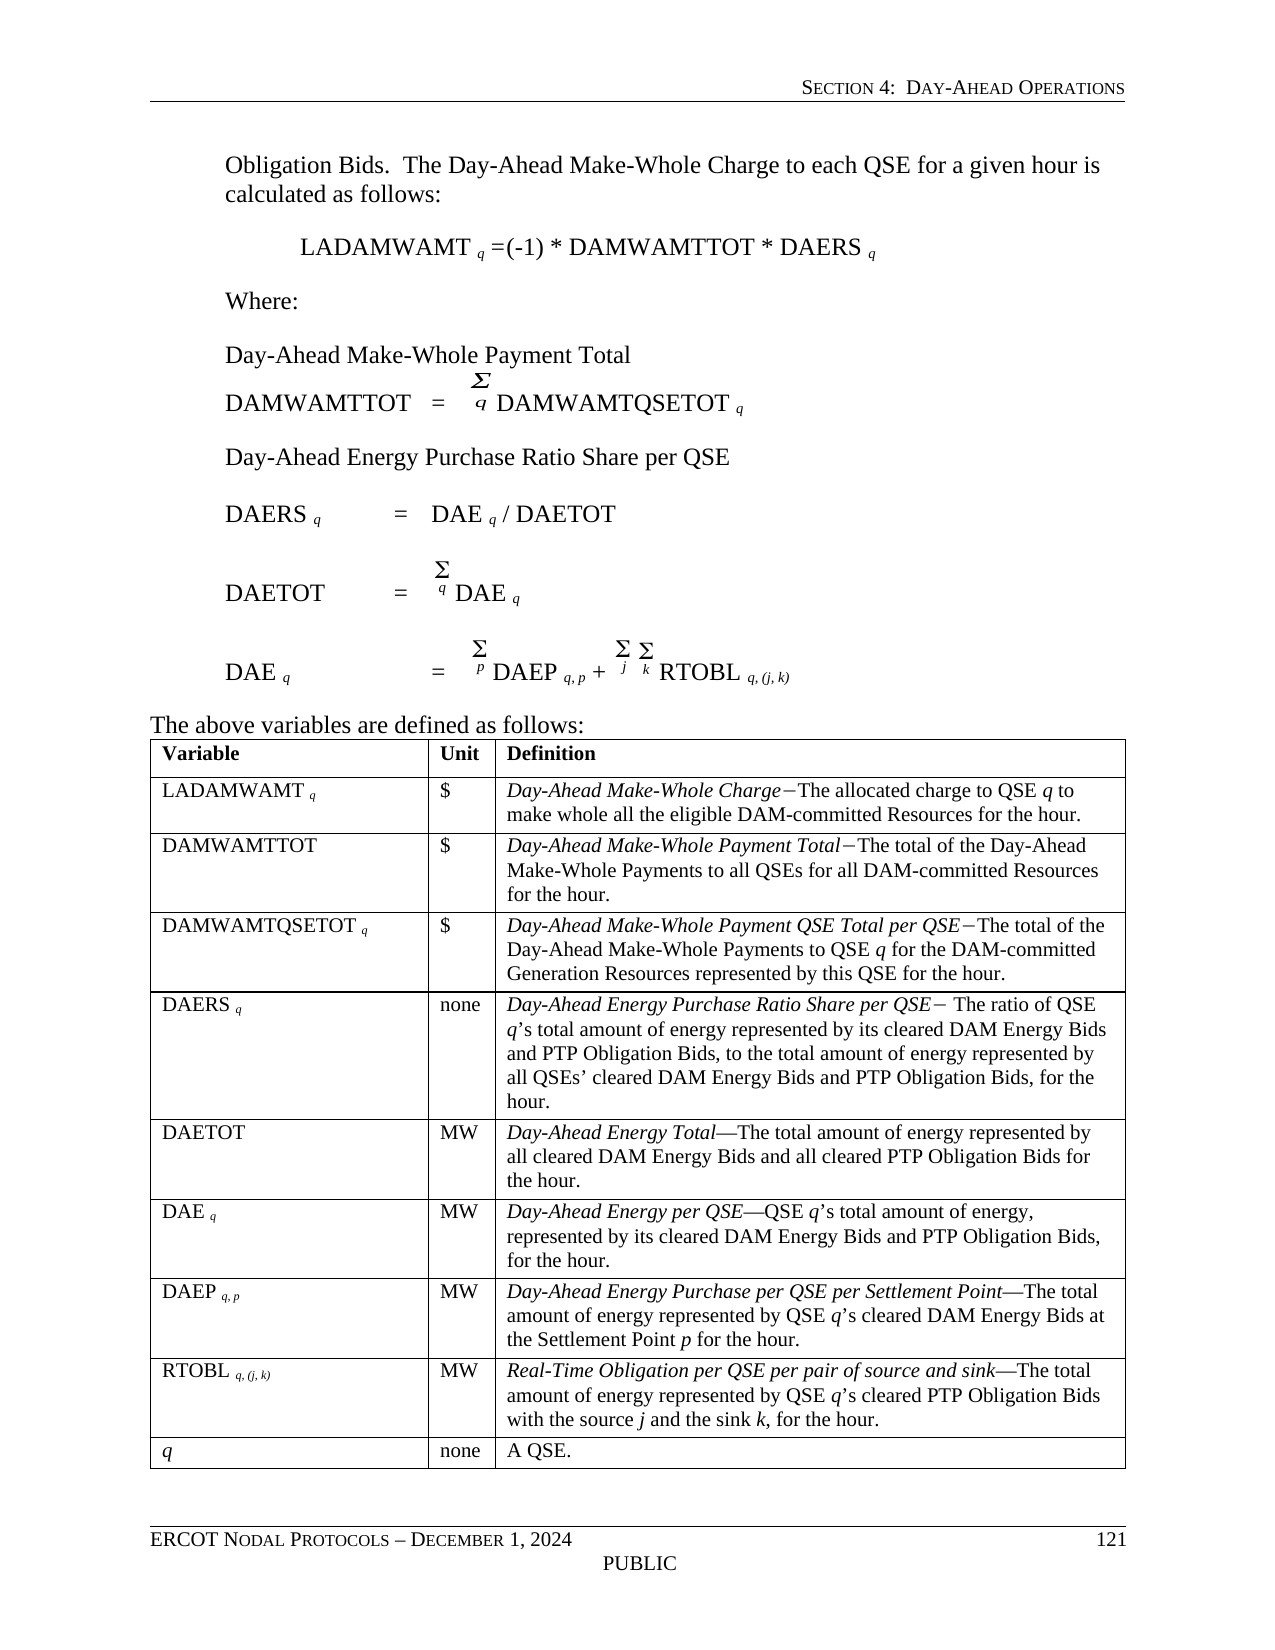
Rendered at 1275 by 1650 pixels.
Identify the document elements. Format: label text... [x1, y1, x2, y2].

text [150, 150, 1125, 207]
table_cell DAE q [151, 1200, 428, 1278]
table_cell RTOBL q, (j, k) [151, 1359, 428, 1437]
table_cell Day-Ahead Energy Purchase per QSE per Settlement Point—The total amount of energy represented by QSE q’s cleared DAM Energy Bids at the Settlement Point p for the hour. [496, 1279, 1125, 1357]
table_header Variable [151, 740, 428, 777]
table_cell $ [429, 913, 495, 991]
text Day-Ahead Energy Purchase Ratio Share per QSE [150, 442, 1125, 470]
table_cell DAERS q [151, 993, 428, 1119]
text DAERS q = DAE q / DAETOT [225, 499, 1125, 528]
table_cell Day-Ahead Make-Whole Payment TotalThe total of the Day-Ahead Make-Whole Payments to all QSEs for all DAM-committed Resources for the hour. [496, 834, 1125, 912]
table_header Definition [496, 740, 1125, 777]
table_cell DAMWAMTQSETOT q [151, 913, 428, 991]
table_cell MW [429, 1279, 495, 1357]
table_cell Day-Ahead Make-Whole Payment QSE Total per QSEThe total of the Day-Ahead Make-Whole Payments to QSE q for the DAM-committed Generation Resources represented by this QSE for the hour. [496, 913, 1125, 991]
text DAETOT = DAE q [225, 553, 1125, 607]
table_cell DAMWAMTTOT [151, 834, 428, 912]
table_cell Day-Ahead Energy per QSE—QSE q’s total amount of energy, represented by its cleared DAM Energy Bids and PTP Obligation Bids, for the hour. [496, 1200, 1125, 1278]
table_cell q [151, 1438, 428, 1468]
table_cell Real-Time Obligation per QSE per pair of source and sink—The total amount of energy represented by QSE q’s cleared PTP Obligation Bids with the source j and the sink k, for the hour. [496, 1359, 1125, 1437]
table_cell A QSE. [496, 1438, 1125, 1468]
table_cell LADAMWAMT q [151, 778, 428, 832]
table_cell DAETOT [151, 1120, 428, 1198]
text Day-Ahead Make-Whole Payment Total [150, 340, 1125, 369]
table_cell $ [429, 778, 495, 832]
text The above variables are defined as follows: [150, 711, 1125, 739]
table_cell none [429, 993, 495, 1119]
table_cell MW [429, 1120, 495, 1198]
table_cell Day-Ahead Energy Purchase Ratio Share per QSE The ratio of QSE q’s total amount of energy represented by its cleared DAM Energy Bids and PTP Obligation Bids, to the total amount of energy represented by all QSEs’ cleared DAM Energy Bids and PTP Obligation Bids, for the hour. [496, 993, 1125, 1119]
table_cell MW [429, 1200, 495, 1278]
table_cell $ [429, 834, 495, 912]
table_header Unit [429, 740, 495, 777]
text LADAMWAMT q = (-1) * DAMWAMTTOT * DAERS q [225, 232, 1125, 261]
table_cell DAEP q, p [151, 1279, 428, 1357]
table_cell Day-Ahead Make-Whole ChargeThe allocated charge to QSE q to make whole all the eligible DAM-committed Resources for the hour. [496, 778, 1125, 832]
table_cell Day-Ahead Energy Total—The total amount of energy represented by all cleared DAM Energy Bids and all cleared PTP Obligation Bids for the hour. [496, 1120, 1125, 1198]
table_cell MW [429, 1359, 495, 1437]
text DAE q = DAEP q, p + RTOBL q, (j, k) [225, 632, 1125, 686]
text DAMWAMTTOT = DAMWAMTQSETOT q [225, 369, 1125, 417]
table_cell none [429, 1438, 495, 1468]
text Where: [150, 286, 1125, 315]
